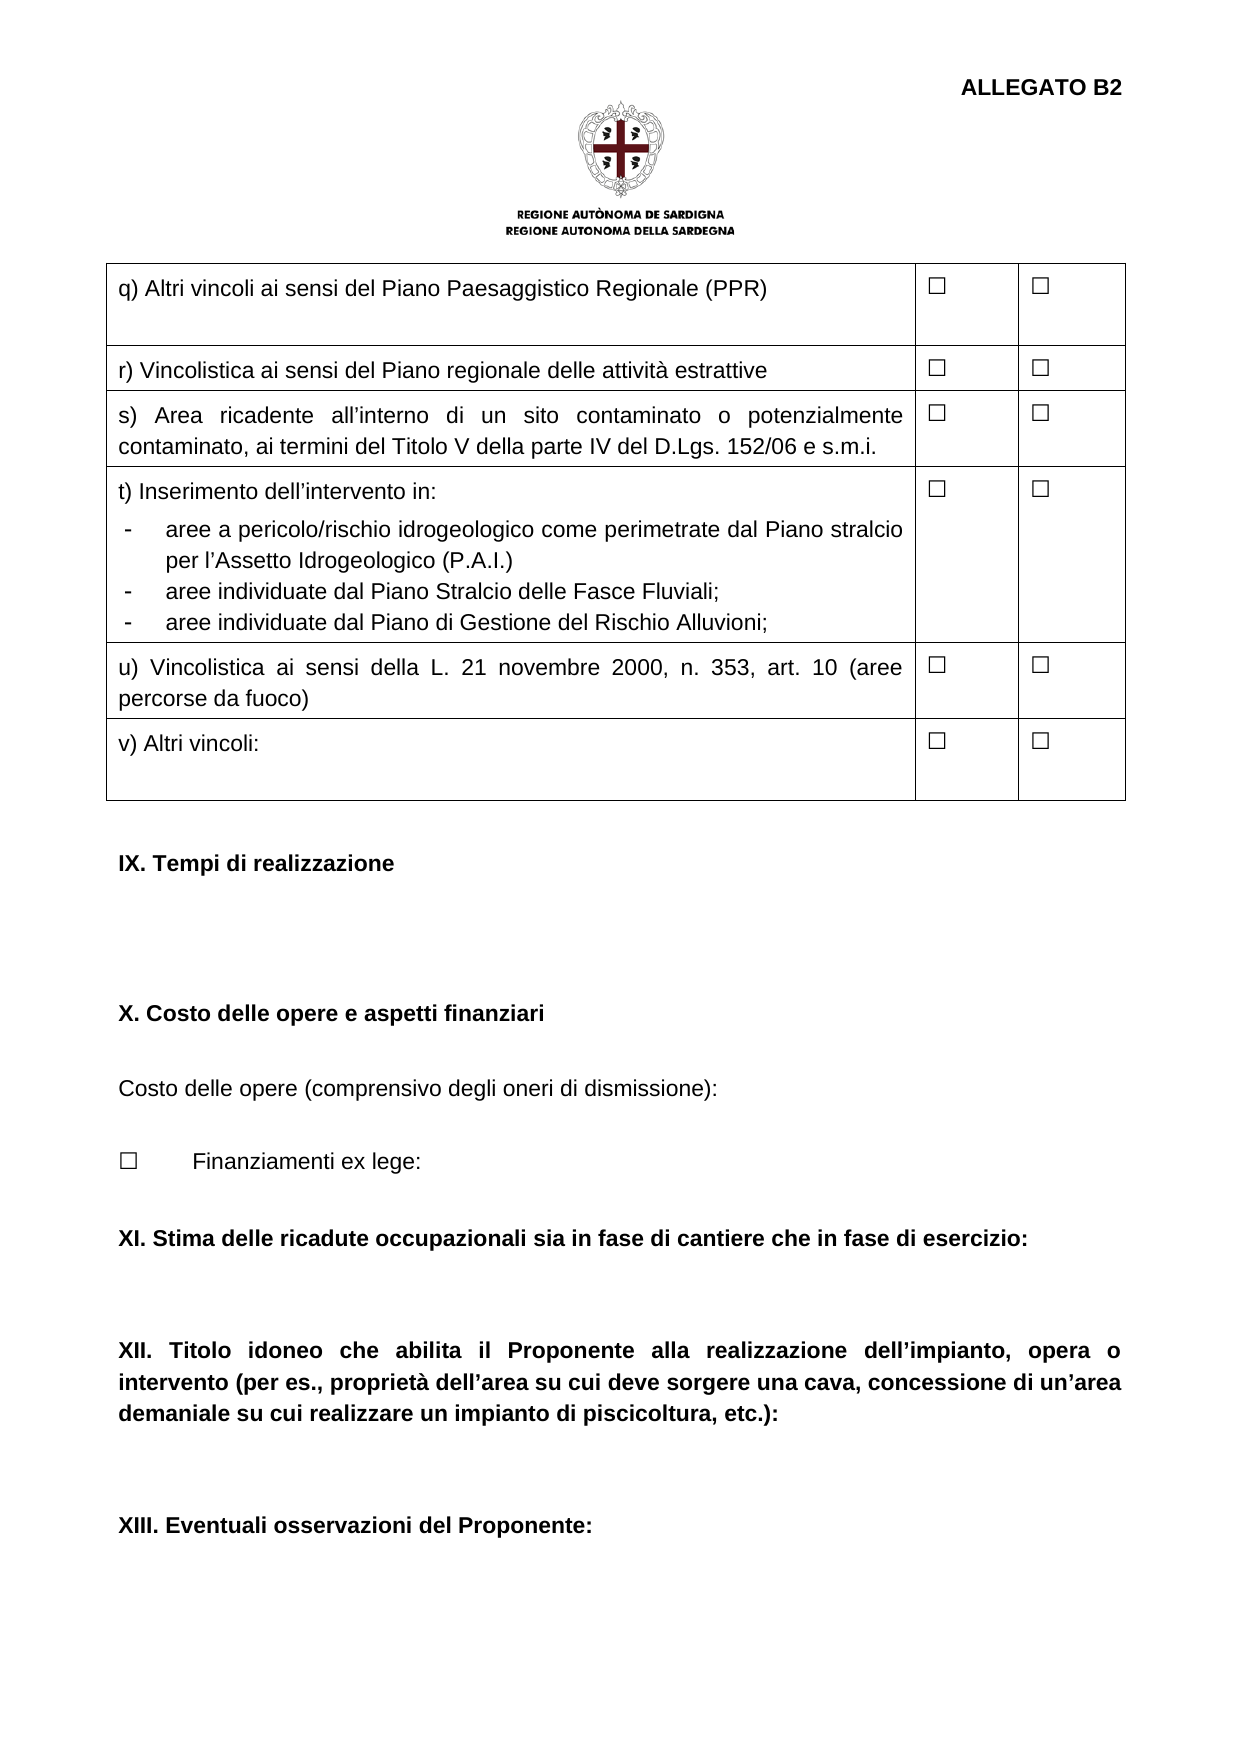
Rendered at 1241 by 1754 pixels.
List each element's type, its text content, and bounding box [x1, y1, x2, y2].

table_cell q) Altri vincoli ai sensi del Piano Paesaggistico Regionale (PPR) [107, 264, 915, 345]
picture [506, 100, 735, 235]
text XIII. Eventuali osservazioni del Proponente: [118, 1507, 1122, 1539]
table_cell t) Inserimento dell’intervento in: aree a pericolo/rischio idrogeologico come perimetrate dal Piano stralcio per l’Assetto Idrogeologico (P.A.I.) aree individuate dal Piano Stralcio delle Fasce Fluviali; aree individuate dal Piano di Gestione del Rischio Alluvioni; [107, 467, 915, 642]
text Finanziamenti ex lege: [118, 1145, 1122, 1176]
table_cell s) Area ricadente all’interno di un sito contaminato o potenzialmente contaminato, ai termini del Titolo V della parte IV del D.Lgs. 152/06 e s.m.i. [107, 391, 915, 466]
text X. Costo delle opere e aspetti finanziari [118, 995, 1122, 1026]
table_cell v) Altri vincoli: [107, 719, 915, 800]
text Costo delle opere (comprensivo degli oneri di dismissione): [118, 1070, 1122, 1101]
table_cell r) Vincolistica ai sensi del Piano regionale delle attività estrattive [107, 346, 915, 390]
text IX. Tempi di realizzazione [118, 845, 1122, 876]
table_cell u) Vincolistica ai sensi della L. 21 novembre 2000, n. 353, art. 10 (aree percorse da fuoco) [107, 643, 915, 718]
text XII. Titolo idoneo che abilita il Proponente alla realizzazione dell’impianto, opera o intervento (per es., proprietà dell’area su cui deve sorgere una cava, concessione di un’area demaniale su cui realizzare un impianto di piscicoltura, etc.): [118, 1332, 1122, 1426]
text XI. Stima delle ricadute occupazionali sia in fase di cantiere che in fase di esercizio: [118, 1220, 1122, 1251]
